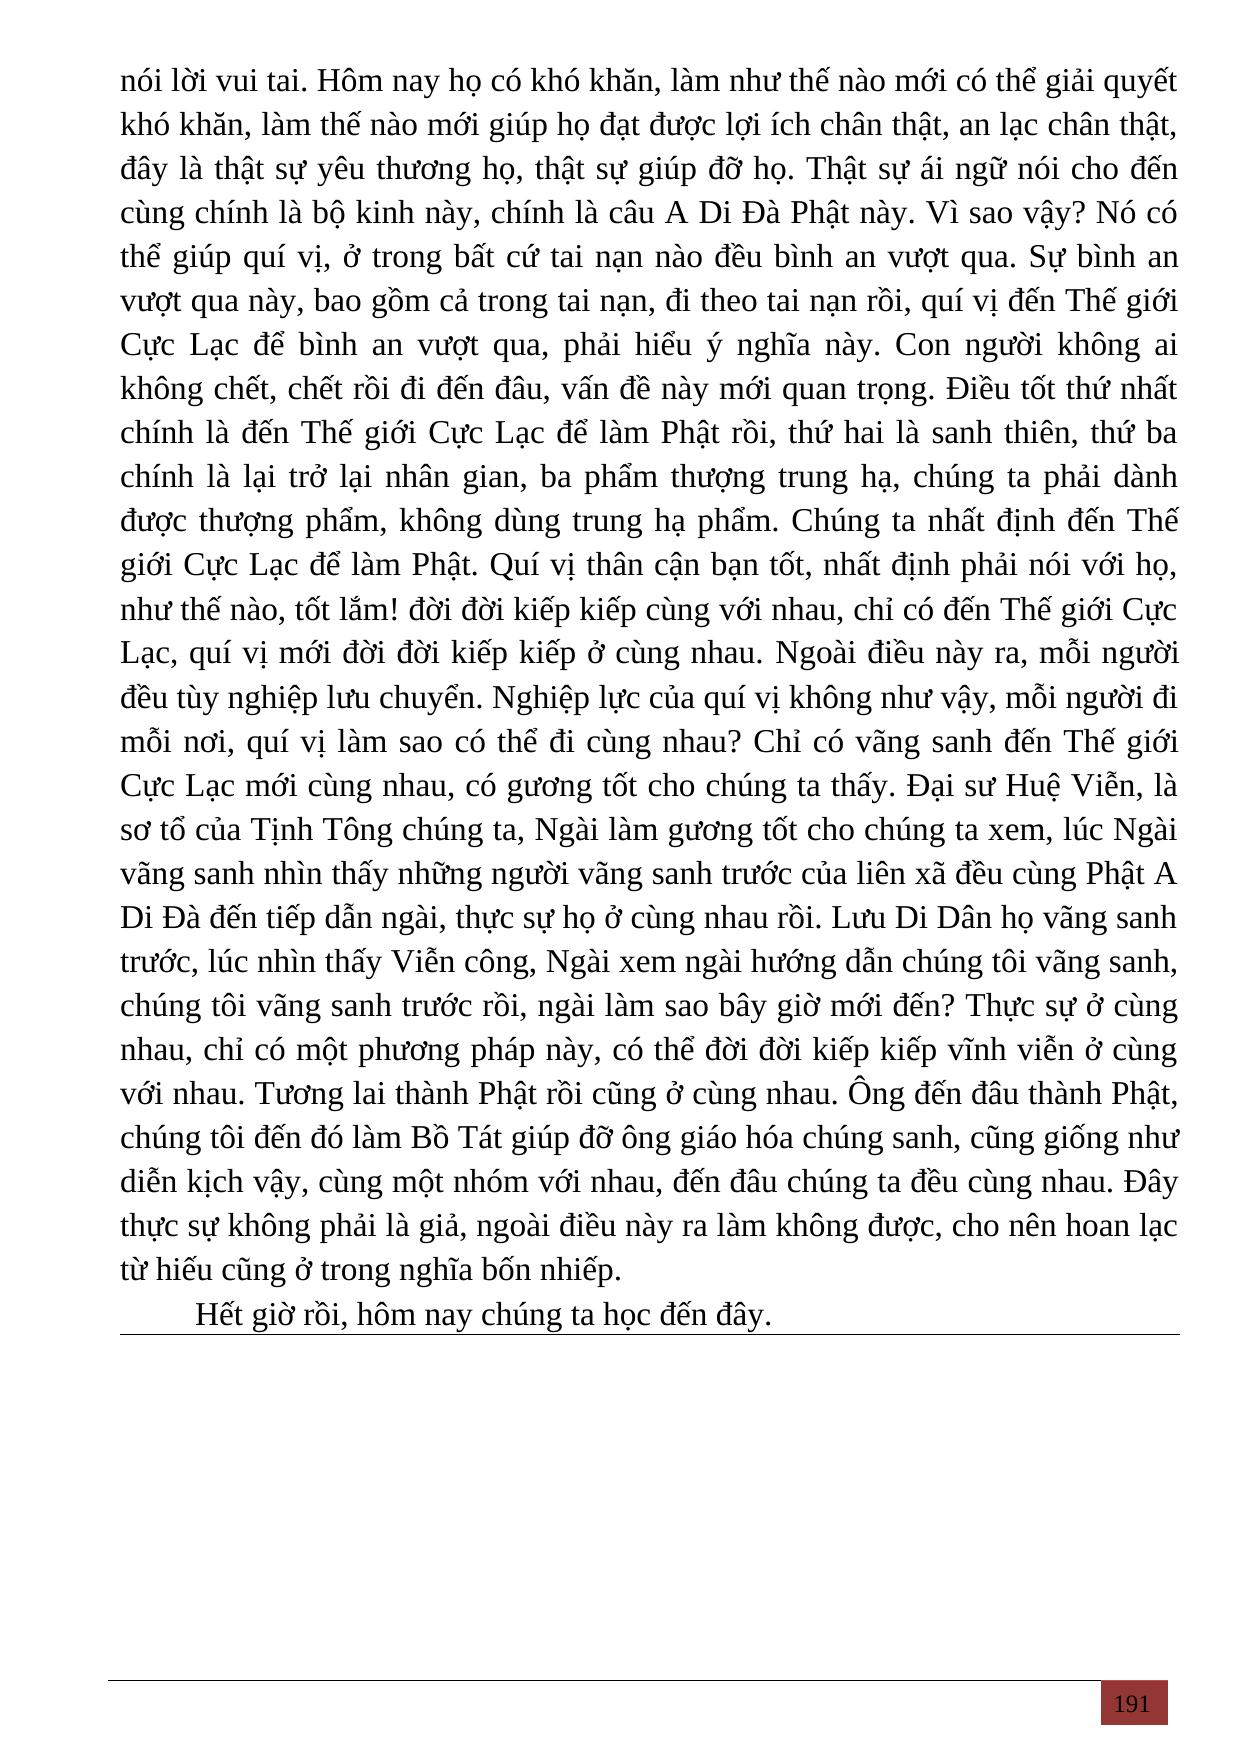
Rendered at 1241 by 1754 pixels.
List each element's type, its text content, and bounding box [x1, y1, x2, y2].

text Hết giờ rồi, hôm nay chúng ta học đến đây. [120, 1294, 1180, 1334]
